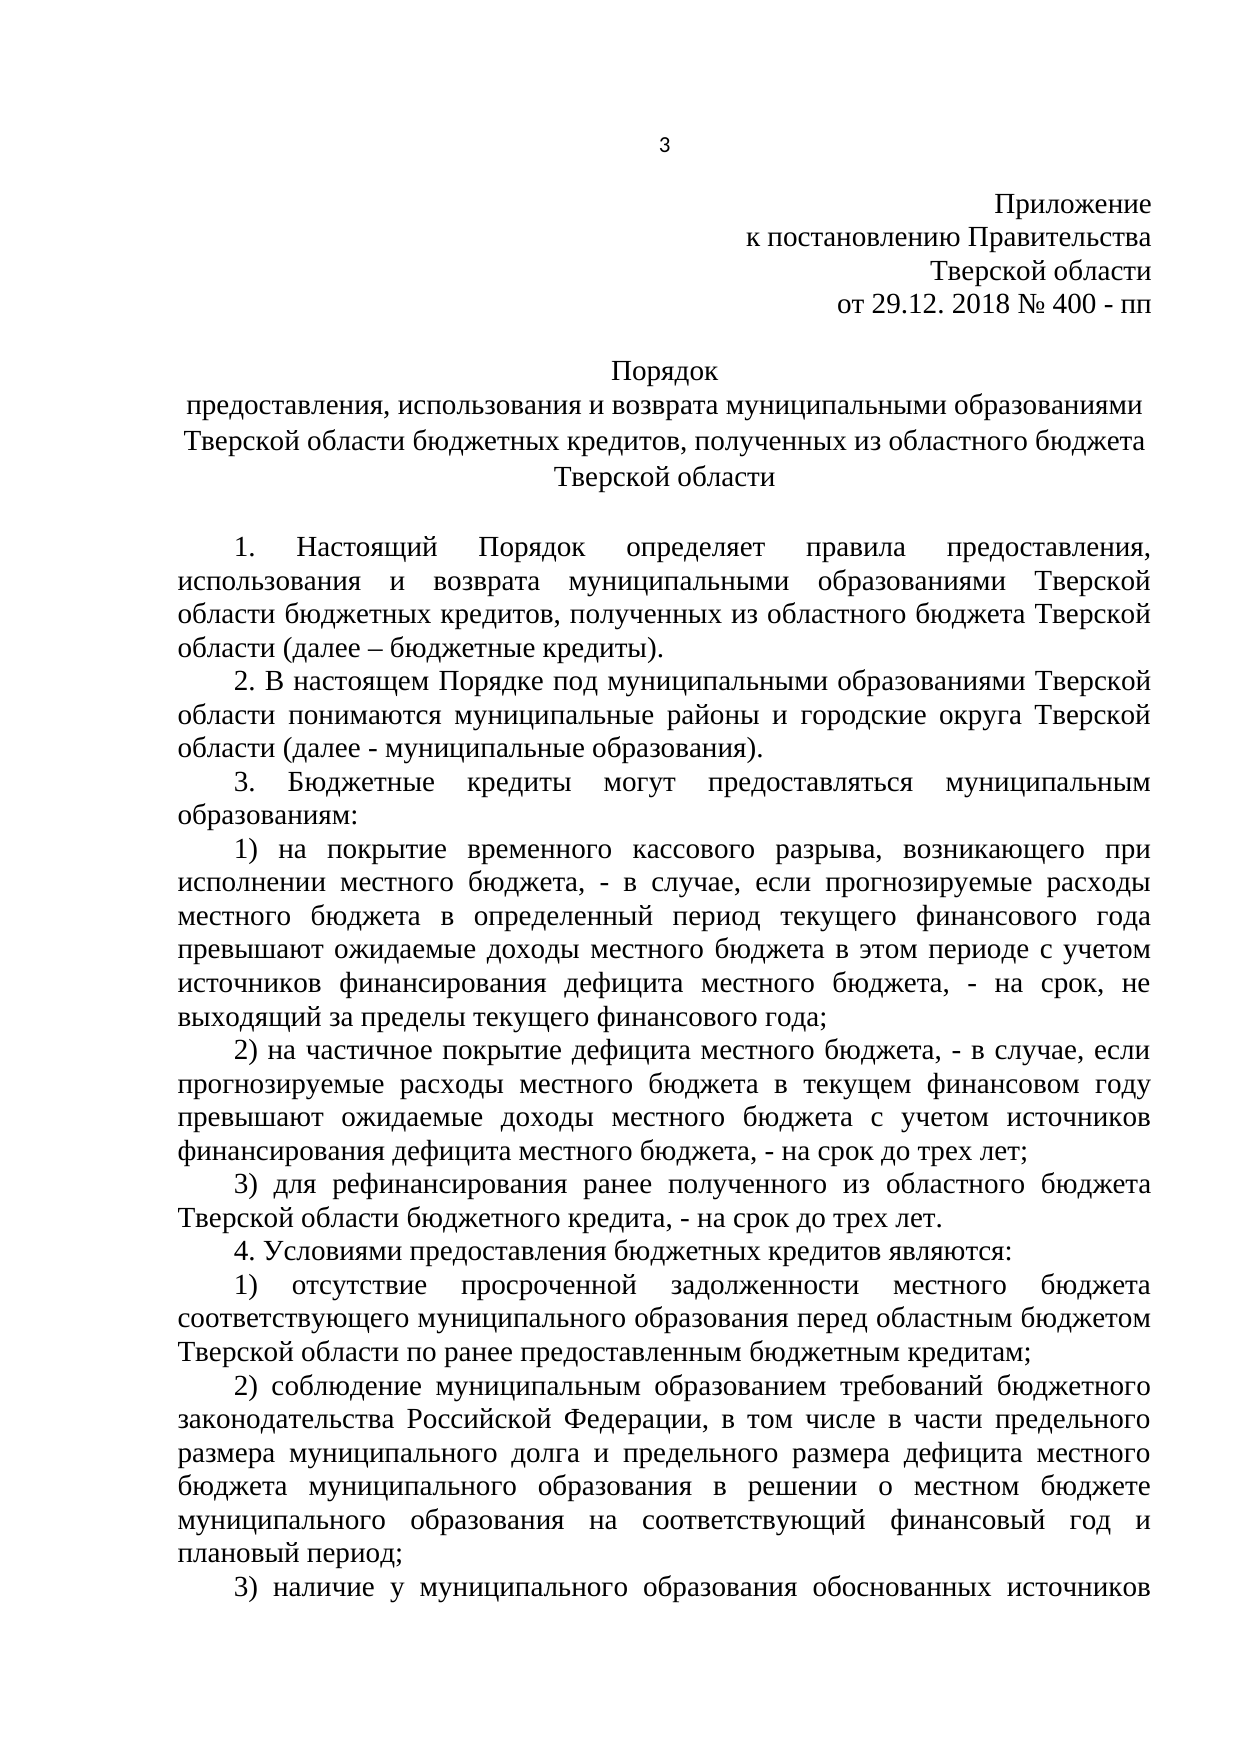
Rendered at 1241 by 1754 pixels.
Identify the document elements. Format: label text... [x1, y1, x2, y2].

text 3) для рефинансирования ранее полученного из областного бюджета Тверской области бюджетного кредита, - на срок до трех лет. [177, 1166, 1152, 1233]
text 2) соблюдение муниципальным образованием требований бюджетного законодательства Российской Федерации, в том числе в части предельного размера муниципального долга и предельного размера дефицита местного бюджета муниципального образования в решении о местном бюджете муниципального образования на соответствующий финансовый год и плановый период; [177, 1368, 1152, 1569]
text Приложение [252, 186, 1152, 219]
text 2. В настоящем Порядке под муниципальными образованиями Тверской области понимаются муниципальные районы и городские округа Тверской области (далее - муниципальные образования). [177, 663, 1152, 764]
text Порядок [177, 353, 1152, 387]
text 1) на покрытие временного кассового разрыва, возникающего при исполнении местного бюджета, - в случае, если прогнозируемые расходы местного бюджета в определенный период текущего финансового года превышают ожидаемые доходы местного бюджета в этом периоде с учетом источников финансирования дефицита местного бюджета, - на срок, не выходящий за пределы текущего финансового года; [177, 831, 1152, 1032]
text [177, 1569, 1152, 1602]
text 1) отсутствие просроченной задолженности местного бюджета соответствующего муниципального образования перед областным бюджетом Тверской области по ранее предоставленным бюджетным кредитам; [177, 1267, 1152, 1368]
text 4. Условиями предоставления бюджетных кредитов являются: [177, 1233, 1152, 1267]
text к постановлению Правительства [177, 219, 1152, 253]
text от 29.12. 2018 № 400 - пп [177, 286, 1152, 320]
text 1. Настоящий Порядок определяет правила предоставления, использования и возврата муниципальными образованиями Тверской области бюджетных кредитов, полученных из областного бюджета Тверской области (далее – бюджетные кредиты). [177, 529, 1152, 663]
text Тверской области [177, 253, 1152, 286]
text 3. Бюджетные кредиты могут предоставляться муниципальным образованиям: [177, 764, 1152, 831]
text 2) на частичное покрытие дефицита местного бюджета, - в случае, если прогнозируемые расходы местного бюджета в текущем финансовом году превышают ожидаемые доходы местного бюджета с учетом источников финансирования дефицита местного бюджета, - на срок до трех лет; [177, 1032, 1152, 1166]
text предоставления, использования и возврата муниципальными образованиями Тверской области бюджетных кредитов, полученных из областного бюджета Тверской области [177, 387, 1152, 493]
